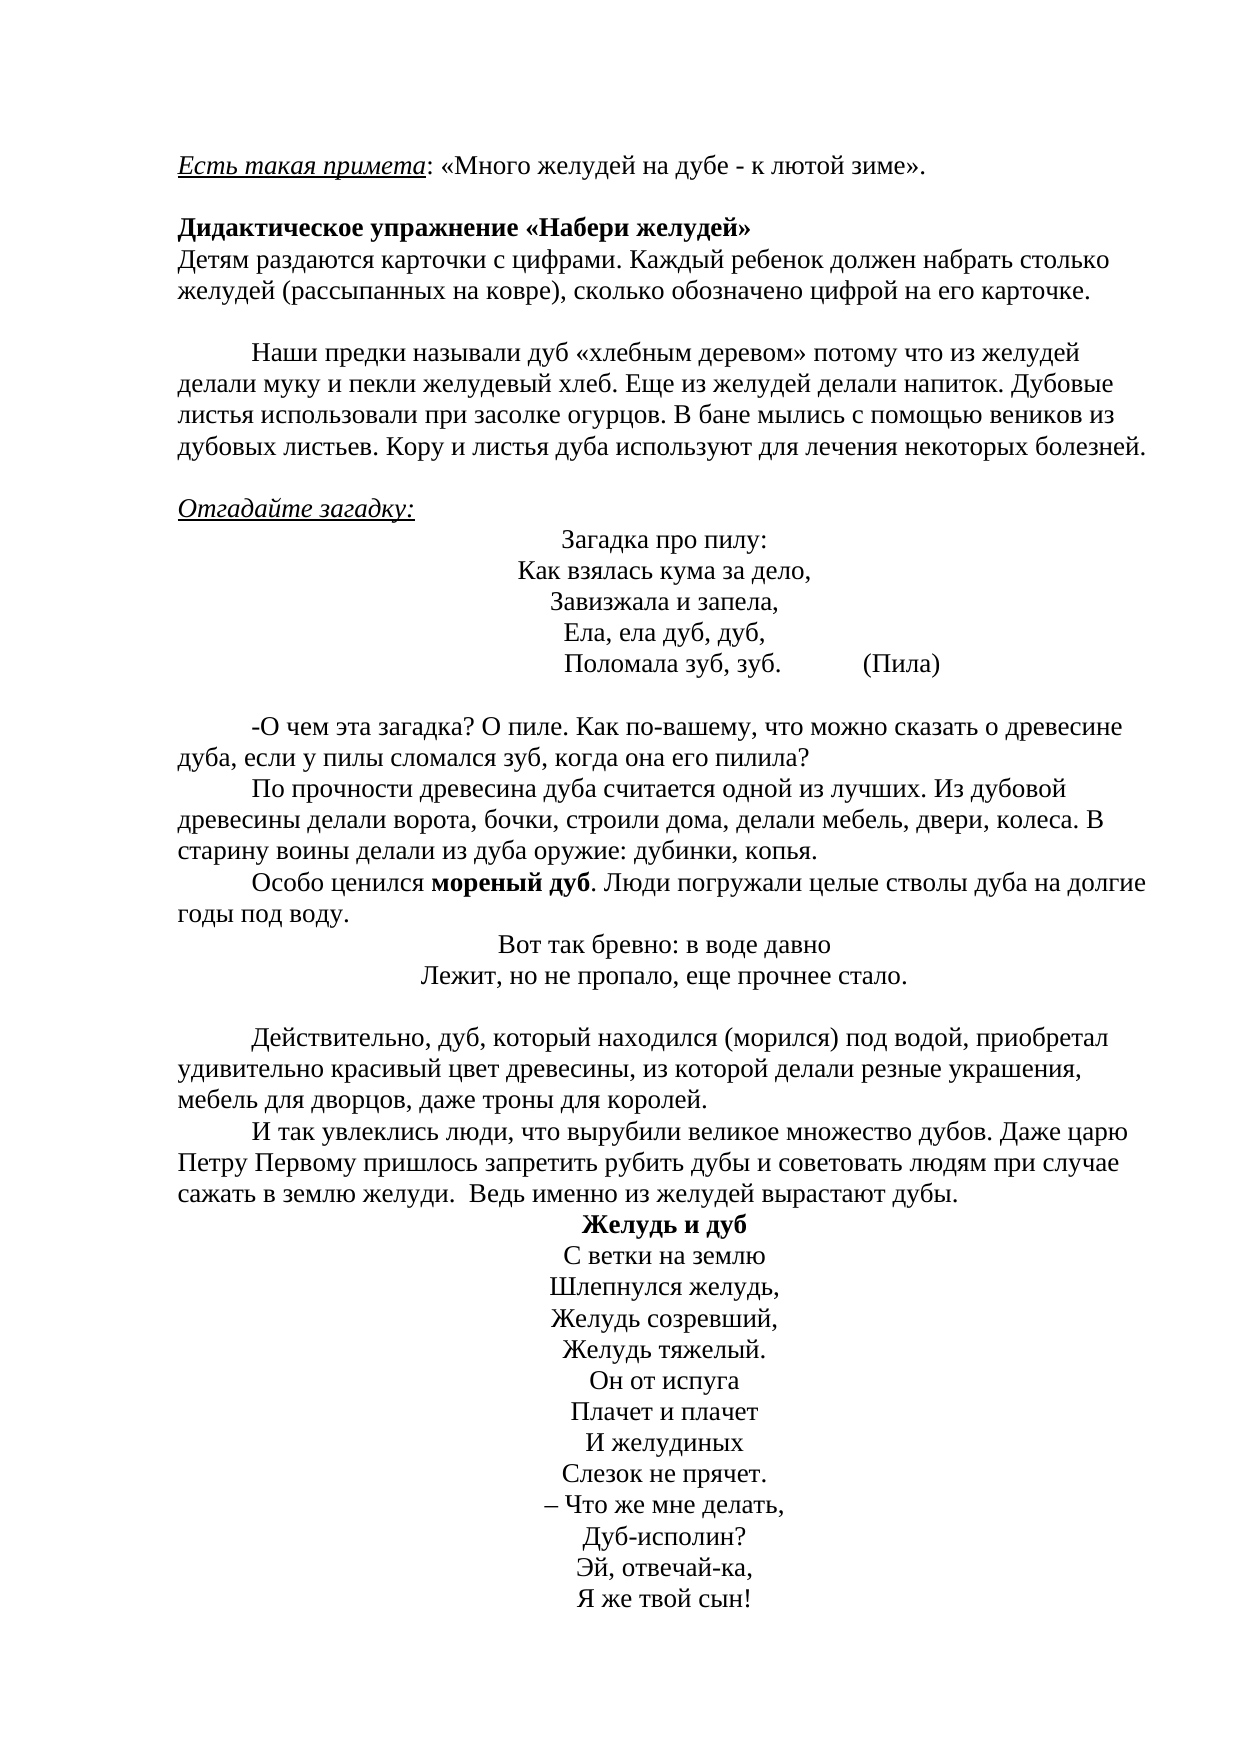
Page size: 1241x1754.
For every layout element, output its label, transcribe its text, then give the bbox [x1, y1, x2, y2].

text Желудь тяжелый. [177, 1333, 1152, 1364]
text Наши предки называли дуб «хлебным деревом» потому что из желудей делали муку и пекли желудевый хлеб. Еще из желудей делали напиток. Дубовые листья использовали при засолке огурцов. В бане мылись с помощью веников из дубовых листьев. Кору и листья дуба используют для лечения некоторых болезней. Отгадайте загадку: [177, 336, 1152, 523]
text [177, 118, 1152, 180]
text Поломала зуб, зуб. (Пила) [177, 648, 1152, 679]
text Детям раздаются карточки с цифрами. Каждый ребенок должен набрать столько желудей (рассыпанных на ковре), сколько обозначено цифрой на его карточке. [177, 243, 1152, 305]
text Шлепнулся желудь, [177, 1271, 1152, 1302]
text Он от испуга [177, 1364, 1152, 1395]
text Ела, ела дуб, дуб, [177, 616, 1152, 648]
text Желудь созревший, [177, 1302, 1152, 1333]
text Желудь и дуб [177, 1208, 1152, 1239]
text Вот так бревно: в воде давно [177, 928, 1152, 959]
text – Что же мне делать, [177, 1488, 1152, 1520]
text Как взялась кума за дело, [177, 554, 1152, 585]
text С ветки на землю [177, 1239, 1152, 1271]
text Загадка про пилу: [177, 523, 1152, 554]
text Завизжала и запела, [177, 585, 1152, 616]
text Действительно, дуб, который находился (морился) под водой, приобретал удивительно красивый цвет древесины, из которой делали резные украшения, мебель для дворцов, даже троны для королей. И так увлеклись люди, что вырубили великое множество дубов. Даже царю Петру Первому пришлось запретить рубить дубы и советовать людям при случае сажать в землю желуди. Ведь именно из желудей вырастают дубы. [177, 1021, 1152, 1208]
text Дуб-исполин? [177, 1520, 1152, 1551]
text -О чем эта загадка? О пиле. Как по-вашему, что можно сказать о древесине дуба, если у пилы сломался зуб, когда она его пилила? По прочности древесина дуба считается одной из лучших. Из дубовой древесины делали ворота, бочки, строили дома, делали мебель, двери, колеса. В старину воины делали из дуба оружие: дубинки, копья. Особо ценился мореный дуб. Люди погружали целые стволы дуба на долгие годы под воду. [177, 710, 1152, 928]
text Слезок не прячет. [177, 1457, 1152, 1488]
text И желудиных [177, 1426, 1152, 1457]
text Эй, отвечай-ка, [177, 1551, 1152, 1582]
text Лежит, но не пропало, еще прочнее стало. [177, 959, 1152, 990]
text Плачет и плачет [177, 1395, 1152, 1426]
text Я же твой сын! [177, 1582, 1152, 1613]
text Дидактическое упражнение «Набери желудей» [177, 212, 1152, 243]
